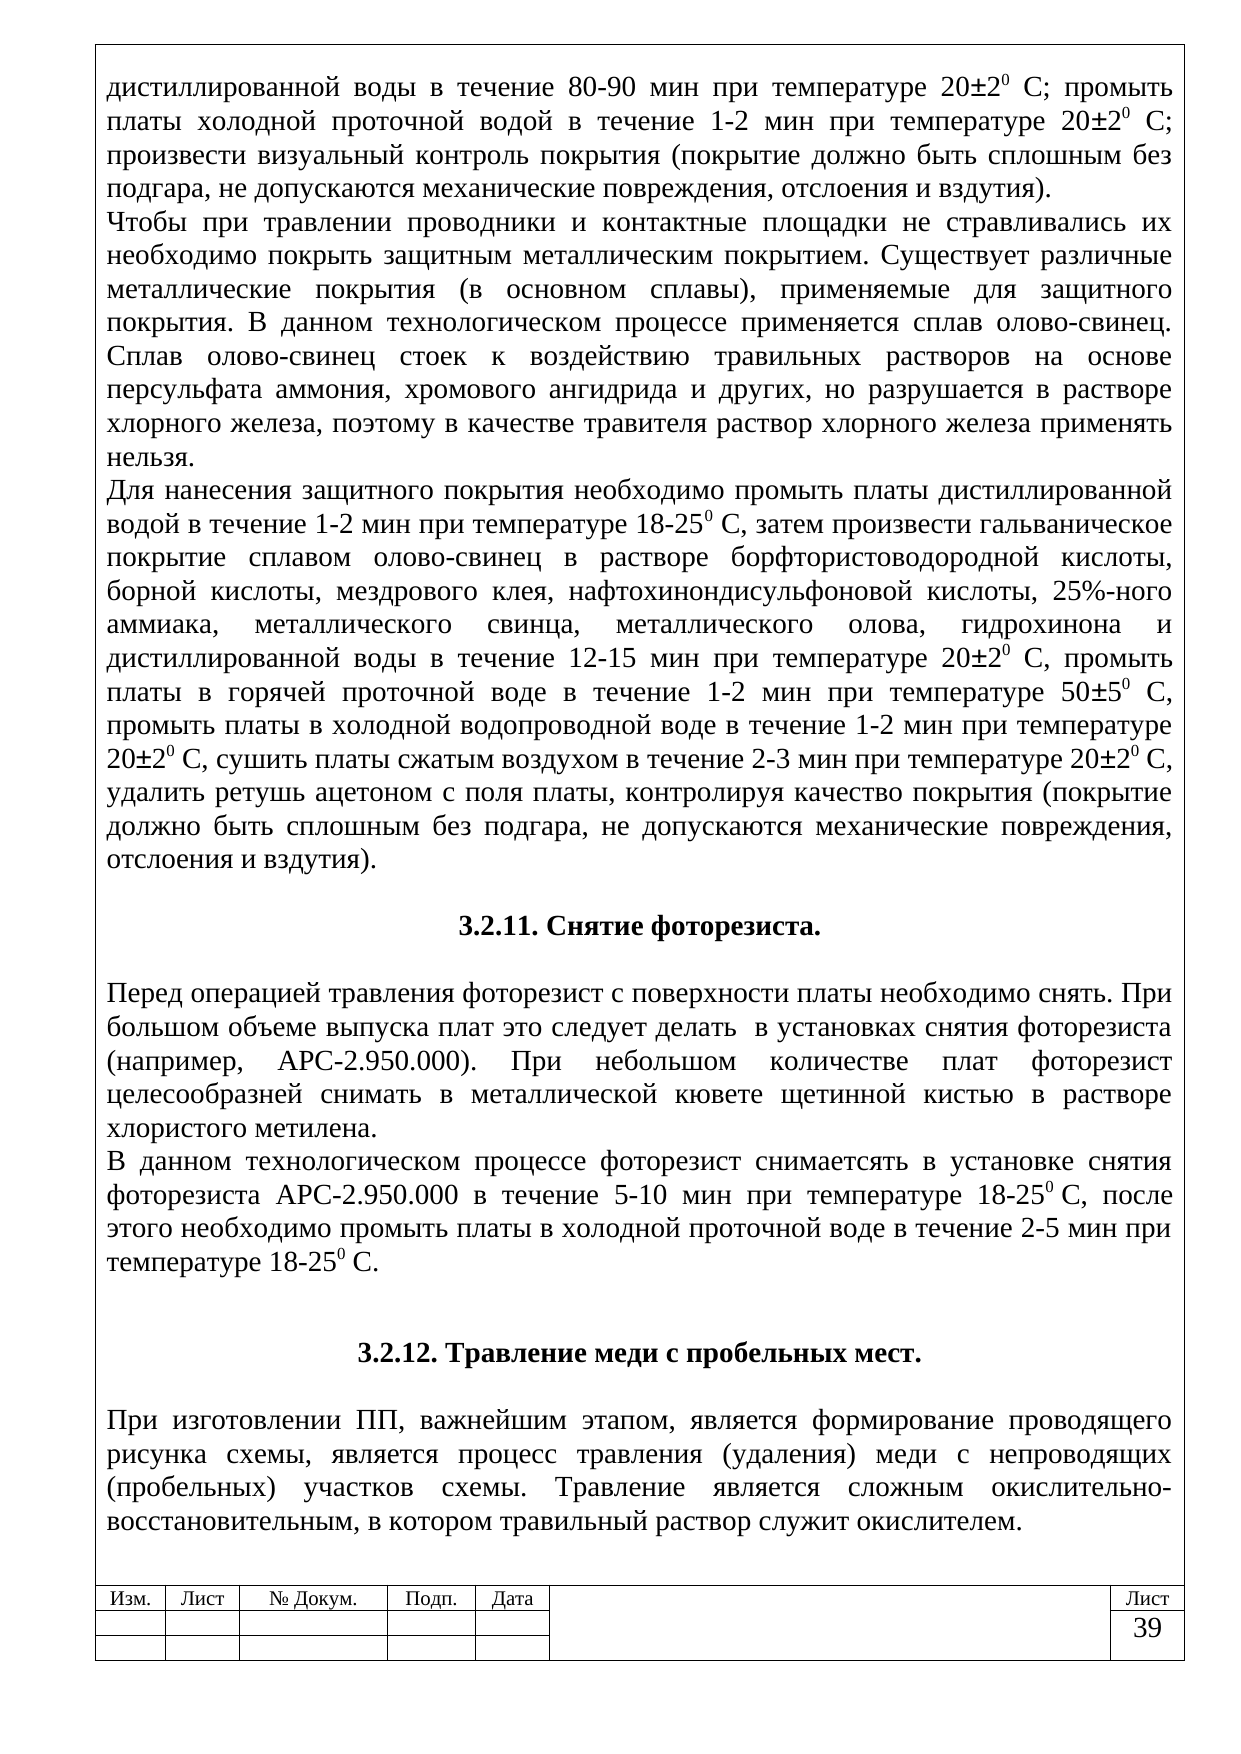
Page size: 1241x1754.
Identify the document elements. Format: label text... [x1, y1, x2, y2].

table_cell Дата [476, 1586, 549, 1609]
table_cell [240, 1611, 387, 1635]
table_cell Подп. [388, 1586, 475, 1609]
table_cell [550, 1586, 1110, 1660]
table_cell [476, 1611, 549, 1635]
table_cell № Докум. [240, 1586, 387, 1609]
table_cell [166, 1636, 239, 1660]
table_cell Лист [1111, 1586, 1184, 1609]
table_cell дистиллированной воды в течение 80-90 мин при температуре 2020 С; промыть платы холодной проточной водой в течение 1-2 мин при температуре 2020 С; произвести визуальный контроль покрытия (покрытие должно быть сплошным без подгара, не допускаются механические повреждения, отслоения и вздутия). Чтобы при травлении проводники и контактные площадки не стравливались их необходимо покрыть защитным металлическим покрытием. Существует различные металлические покрытия (в основном сплавы), применяемые для защитного покрытия. В данном технологическом процессе применяется сплав олово-свинец. Сплав олово-свинец стоек к воздействию травильных растворов на основе персульфата аммония, хромового ангидрида и других, но разрушается в растворе хлорного железа, поэтому в качестве травителя раствор хлорного железа применять нельзя. Для нанесения защитного покрытия необходимо промыть платы дистиллированной водой в течение 1-2 мин при температуре 18-250 С, затем произвести гальваническое покрытие сплавом олово-свинец в растворе борфтористоводородной кислоты, борной кислоты, мездрового клея, нафтохинондисульфоновой кислоты, 25%-ного аммиака, металлического свинца, металлического олова, гидрохинона и дистиллированной воды в течение 12-15 мин при температуре 2020 С, промыть платы в горячей проточной воде в течение 1-2 мин при температуре 5050 С, промыть платы в холодной водопроводной воде в течение 1-2 мин при температуре 2020 С, сушить платы сжатым воздухом в течение 2-3 мин при температуре 2020 С, удалить ретушь ацетоном с поля платы, контролируя качество покрытия (покрытие должно быть сплошным без подгара, не допускаются механические повреждения, отслоения и вздутия). 3.2.11. Снятие фоторезиста. Перед операцией травления фоторезист с поверхности платы необходимо снять. При большом объеме выпуска плат это следует делать в установках снятия фоторезиста (например, АРС-2.950.000). При небольшом количестве плат фоторезист целесообразней снимать в металлической кювете щетинной кистью в растворе хлористого метилена. В данном технологическом процессе фоторезист снимаетсять в установке снятия фоторезиста АРС-2.950.000 в течение 5-10 мин при температуре 18-250 С, после этого необходимо промыть платы в холодной проточной воде в течение 2-5 мин при температуре 18-250 С. 3.2.12. Травление меди с пробельных мест. При изготовлении ПП, важнейшим этапом, является формирование проводящего рисунка схемы, является процесс травления (удаления) меди с непроводящих (пробельных) участков схемы. Травление является сложным окислительно-восстановительным, в котором травильный раствор служит окислителем. [96, 45, 1184, 1584]
table_cell [96, 1611, 165, 1635]
table_cell [166, 1611, 239, 1635]
table_cell [388, 1611, 475, 1635]
table_cell 39 [1111, 1611, 1184, 1660]
table_cell [388, 1636, 475, 1660]
table_cell [240, 1636, 387, 1660]
table_cell Лист [166, 1586, 239, 1609]
table_cell [476, 1636, 549, 1660]
table_cell [96, 1636, 165, 1660]
table_cell Изм. [96, 1586, 165, 1609]
